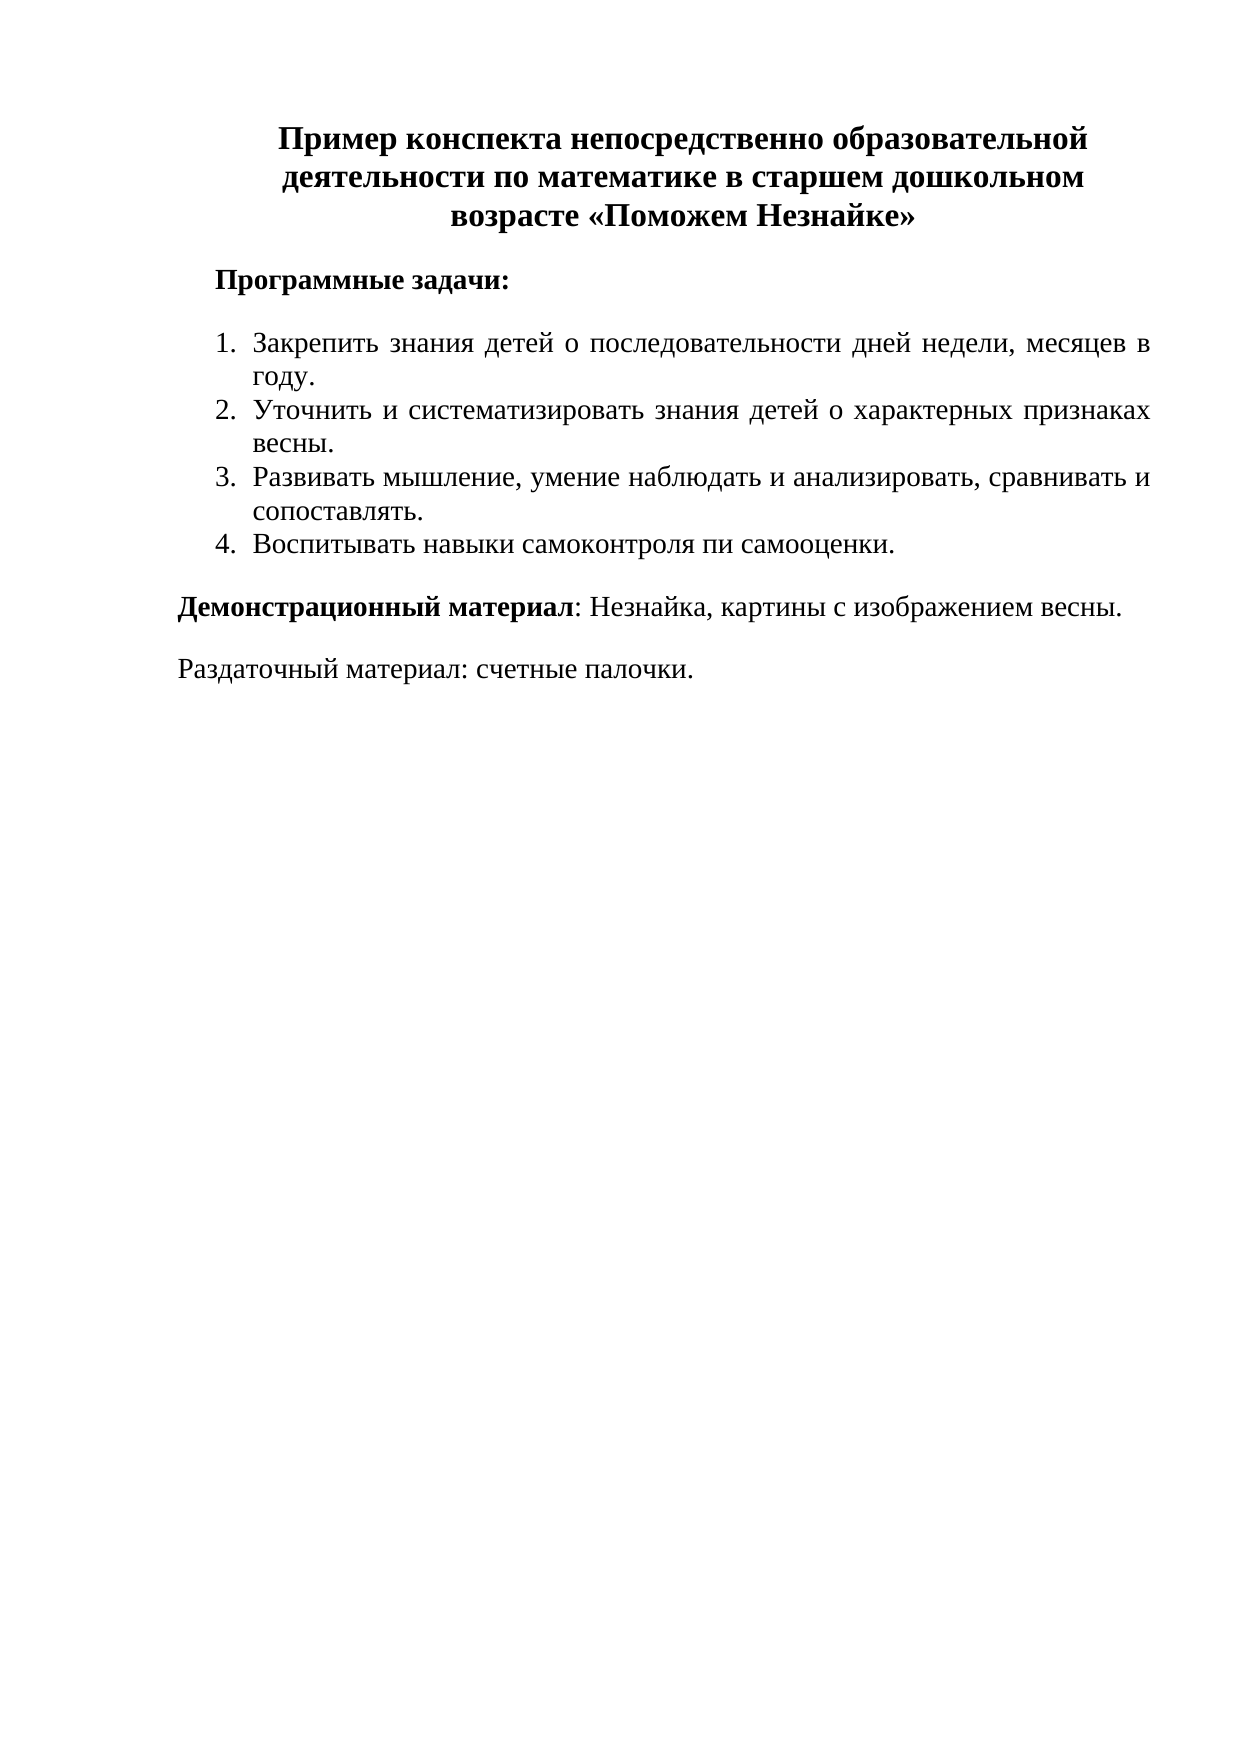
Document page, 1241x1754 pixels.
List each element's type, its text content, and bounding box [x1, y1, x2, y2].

text Демонстрационный материал: Незнайка, картины с изображением весны. [177, 589, 1152, 622]
list Уточнить и систематизировать знания детей о характерных признаках весны. [215, 392, 1152, 459]
text Пример конспекта непосредственно образовательной деятельности по математике в старшем дошкольном возрасте «Поможем Незнайке» [215, 118, 1152, 233]
text Раздаточный материал: счетные палочки. [177, 652, 1152, 685]
list Закрепить знания детей о последовательности дней недели, месяцев в году. [215, 325, 1152, 392]
list Развивать мышление, умение наблюдать и анализировать, сравнивать и сопоставлять. [215, 459, 1152, 526]
text Программные задачи: [215, 262, 1152, 296]
list Воспитывать навыки самоконтроля пи самооценки. [215, 526, 1152, 560]
